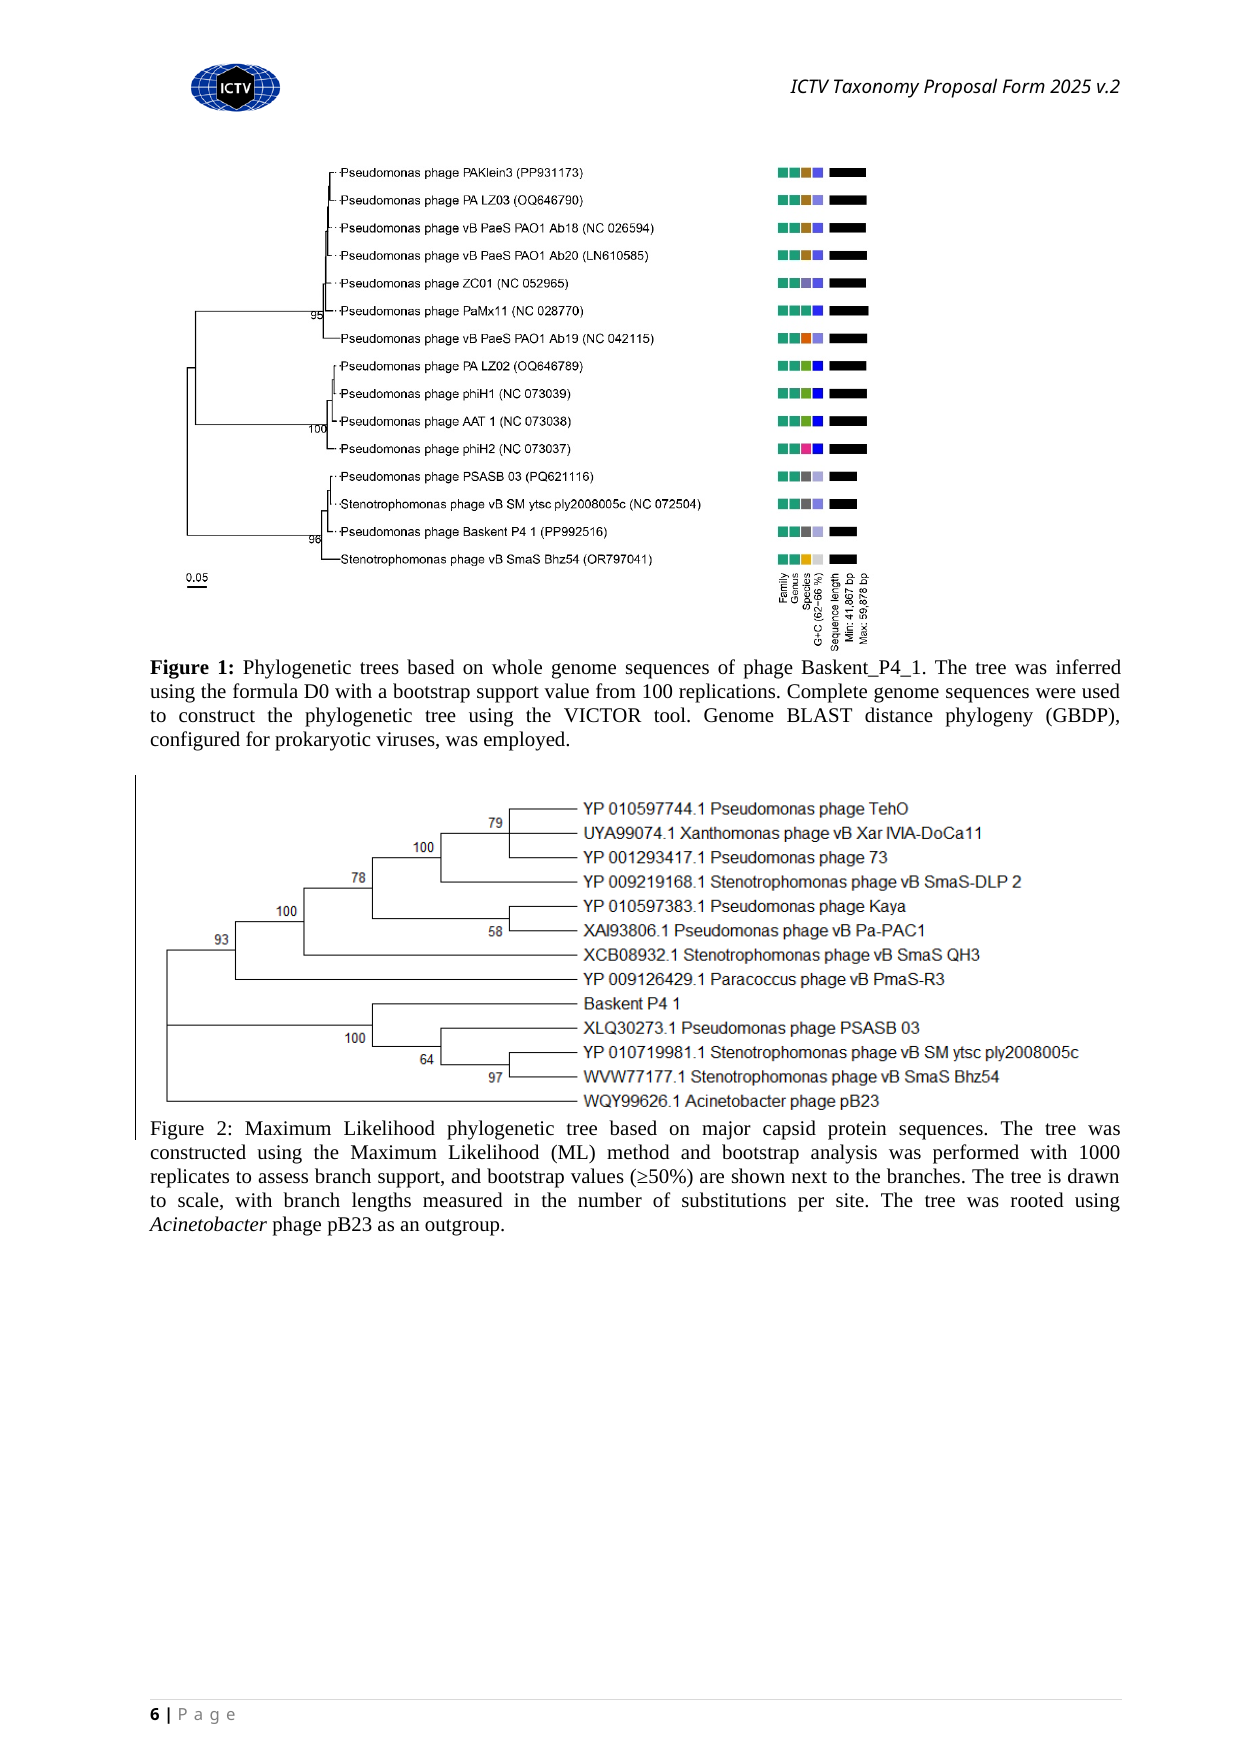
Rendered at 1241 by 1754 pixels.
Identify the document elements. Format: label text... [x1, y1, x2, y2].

picture [190, 56, 282, 113]
text Figure 2: Maximum Likelihood phylogenetic tree based on major capsid protein sequences. The tree was constructed using the Maximum Likelihood (ML) method and bootstrap analysis was performed with 1000 replicates to assess branch support, and bootstrap values (≥50%) are shown next to the branches. The tree is drawn to scale, with branch lengths measured in the number of substitutions per site. The tree was rooted using Acinetobacter phage pB23 as an outgroup. [150, 1116, 1122, 1236]
text Figure 1: Phylogenetic trees based on whole genome sequences of phage Baskent_P4_1. The tree was inferred using the formula D0 with a bootstrap support value from 100 replications. Complete genome sequences were used to construct the phylogenetic tree using the VICTOR tool. Genome BLAST distance phylogeny (GBDP), configured for prokaryotic viruses, was employed. [150, 655, 1122, 751]
picture [150, 775, 1117, 1116]
picture [150, 150, 902, 655]
